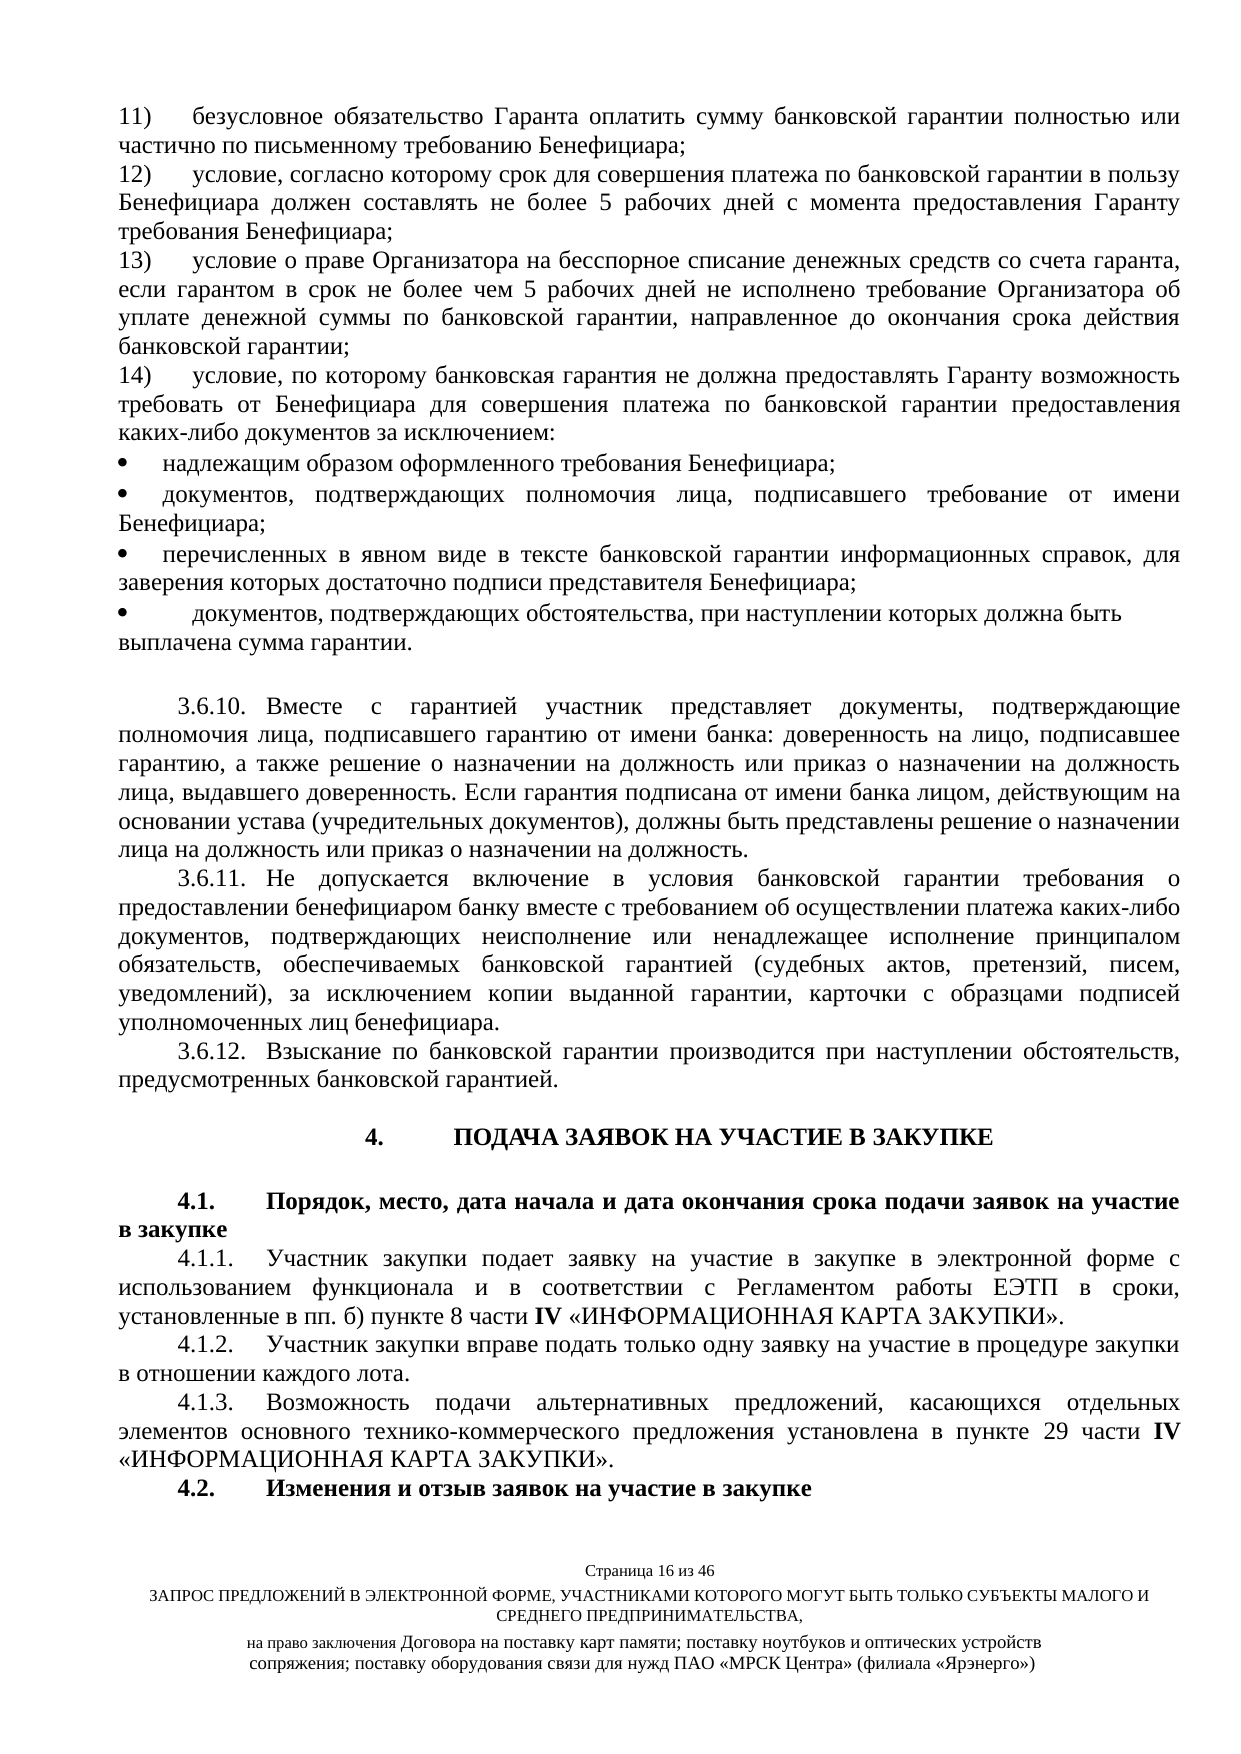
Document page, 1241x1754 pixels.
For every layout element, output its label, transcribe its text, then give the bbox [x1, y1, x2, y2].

list перечисленных в явном виде в тексте банковской гарантии информационных справок, для заверения которых достаточно подписи представителя Бенефициара; [118, 539, 1181, 596]
subtitle Возможность подачи альтернативных предложений, касающихся отдельных элементов основного технико-коммерческого предложения установлена в пункте 29 части IV «ИНФОРМАЦИОННАЯ КАРТА ЗАКУПКИ». [118, 1387, 1181, 1473]
subtitle Взыскание по банковской гарантии производится при наступлении обстоятельств, предусмотренных банковской гарантией. [118, 1036, 1181, 1093]
subtitle Вместе с гарантией участник представляет документы, подтверждающие полномочия лица, подписавшего гарантию от имени банка: доверенность на лицо, подписавшее гарантию, а также решение о назначении на должность или приказ о назначении на должность лица, выдавшего доверенность. Если гарантия подписана от имени банка лицом, действующим на основании устава (учредительных документов), должны быть представлены решение о назначении лица на должность или приказ о назначении на должность. [118, 691, 1181, 863]
list условие, согласно которому срок для совершения платежа по банковской гарантии в пользу Бенефициара должен составлять не более 5 рабочих дней с момента предоставления Гаранту требования Бенефициара; [118, 159, 1181, 245]
list безусловное обязательство Гаранта оплатить сумму банковской гарантии полностью или частично по письменному требованию Бенефициара; [118, 101, 1181, 159]
list надлежащим образом оформленного требования Бенефициара; [118, 448, 1181, 477]
list документов, подтверждающих полномочия лица, подписавшего требование от имени Бенефициара; [118, 479, 1181, 537]
subtitle Участник закупки подает заявку на участие в закупке в электронной форме с использованием функционала и в соответствии с Регламентом работы ЕЭТП в сроки, установленные в пп. б) пункте 8 части IV «ИНФОРМАЦИОННАЯ КАРТА ЗАКУПКИ». [118, 1243, 1181, 1329]
subtitle ПОДАЧА ЗАЯВОК НА УЧАСТИЕ В ЗАКУПКЕ [118, 1122, 1181, 1151]
list условие о праве Организатора на бесспорное списание денежных средств со счета гаранта, если гарантом в срок не более чем 5 рабочих дней не исполнено требование Организатора об уплате денежной суммы по банковской гарантии, направленное до окончания срока действия банковской гарантии; [118, 245, 1181, 360]
list условие, по которому банковская гарантия не должна предоставлять Гаранту возможность требовать от Бенефициара для совершения платежа по банковской гарантии предоставления каких-либо документов за исключением: [118, 360, 1181, 446]
subtitle Порядок, место, дата начала и дата окончания срока подачи заявок на участие в закупке [118, 1186, 1181, 1243]
subtitle Изменения и отзыв заявок на участие в закупке [118, 1473, 1181, 1502]
list документов, подтверждающих обстоятельства, при наступлении которых должна быть выплачена сумма гарантии. [118, 598, 1181, 656]
subtitle Не допускается включение в условия банковской гарантии требования о предоставлении бенефициаром банку вместе с требованием об осуществлении платежа каких-либо документов, подтверждающих неисполнение или ненадлежащее исполнение принципалом обязательств, обеспечиваемых банковской гарантией (судебных актов, претензий, писем, уведомлений), за исключением копии выданной гарантии, карточки с образцами подписей уполномоченных лиц бенефициара. [118, 863, 1181, 1036]
subtitle Участник закупки вправе подать только одну заявку на участие в процедуре закупки в отношении каждого лота. [118, 1329, 1181, 1387]
